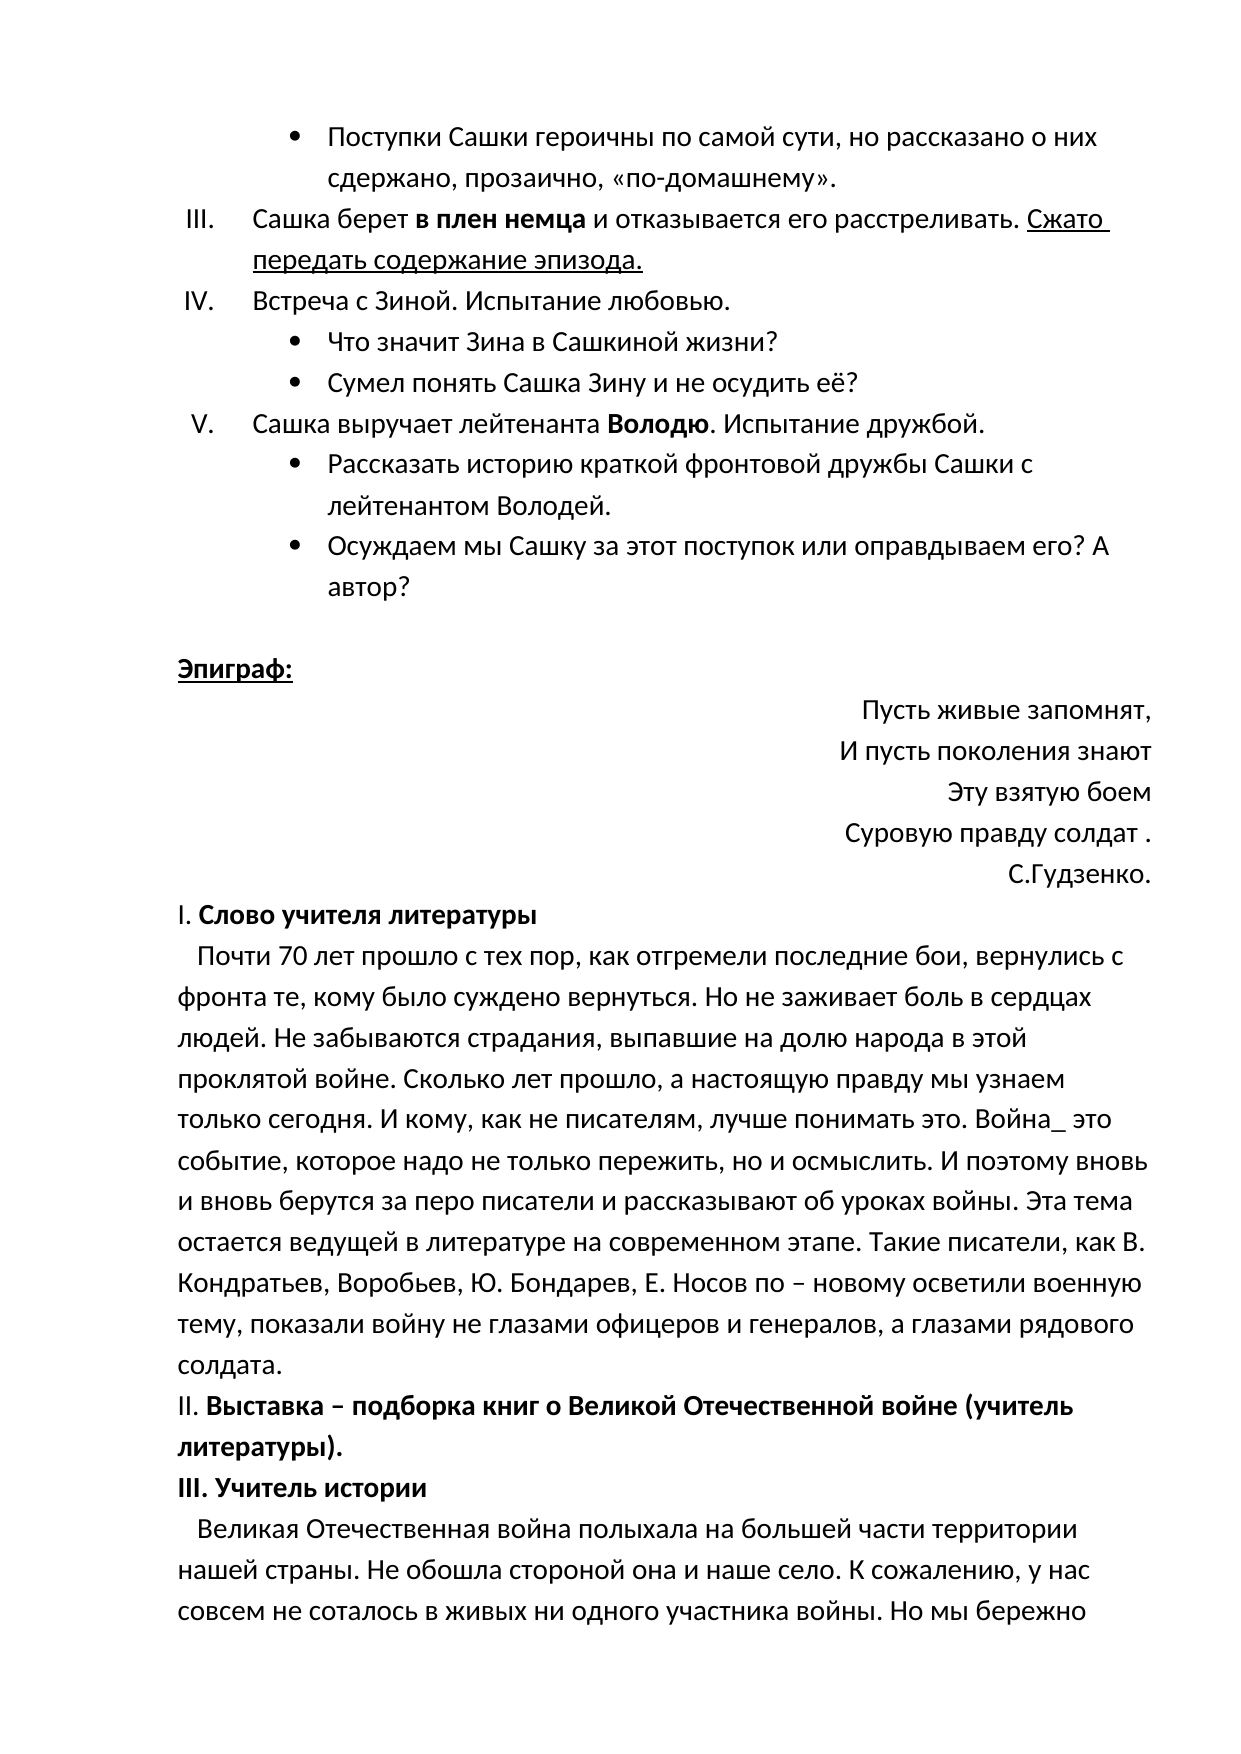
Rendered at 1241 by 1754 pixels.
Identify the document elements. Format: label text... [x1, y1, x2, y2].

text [177, 1510, 1152, 1627]
list Рассказать историю краткой фронтовой дружбы Сашки с лейтенантом Володей. [290, 446, 1152, 522]
list Сумел понять Сашка Зину и не осудить её? [290, 364, 1152, 399]
list Встреча с Зиной. Испытание любовью. [215, 282, 1152, 317]
list Поступки Сашки героичны по самой сути, но рассказано о них сдержано, прозаично, «по-домашнему». [290, 118, 1152, 195]
text Суровую правду солдат . [177, 814, 1152, 850]
text III. Учитель истории [177, 1469, 1152, 1505]
text Почти 70 лет прошло с тех пор, как отгремели последние бои, вернулись с фронта те, кому было суждено вернуться. Но не заживает боль в сердцах людей. Не забываются страдания, выпавшие на долю народа в этой проклятой войне. Сколько лет прошло, а настоящую правду мы узнаем только сегодня. И кому, как не писателям, лучше понимать это. Война_ это событие, которое надо не только пережить, но и осмыслить. И поэтому вновь и вновь берутся за перо писатели и рассказывают об уроках войны. Эта тема остается ведущей в литературе на современном этапе. Такие писатели, как В. Кондратьев, Воробьев, Ю. Бондарев, Е. Носов по – новому осветили военную тему, показали войну не глазами офицеров и генералов, а глазами рядового солдата. [177, 937, 1152, 1382]
list Сашка берет в плен немца и отказывается его расстреливать. Сжато передать содержание эпизода. [215, 200, 1152, 277]
list Что значит Зина в Сашкиной жизни? [290, 323, 1152, 358]
text II. Выставка – подборка книг о Великой Отечественной войне (учитель литературы). [177, 1387, 1152, 1464]
text Эту взятую боем [177, 773, 1152, 809]
text Эпиграф: [177, 650, 1152, 686]
list Сашка выручает лейтенанта Володю. Испытание дружбой. [215, 405, 1152, 440]
text С.Гудзенко. [177, 855, 1152, 891]
list Осуждаем мы Сашку за этот поступок или оправдываем его? А автор? [290, 527, 1152, 604]
text I. Слово учителя литературы [177, 896, 1152, 932]
text Пусть живые запомнят, [177, 691, 1152, 727]
text И пусть поколения знают [177, 732, 1152, 768]
